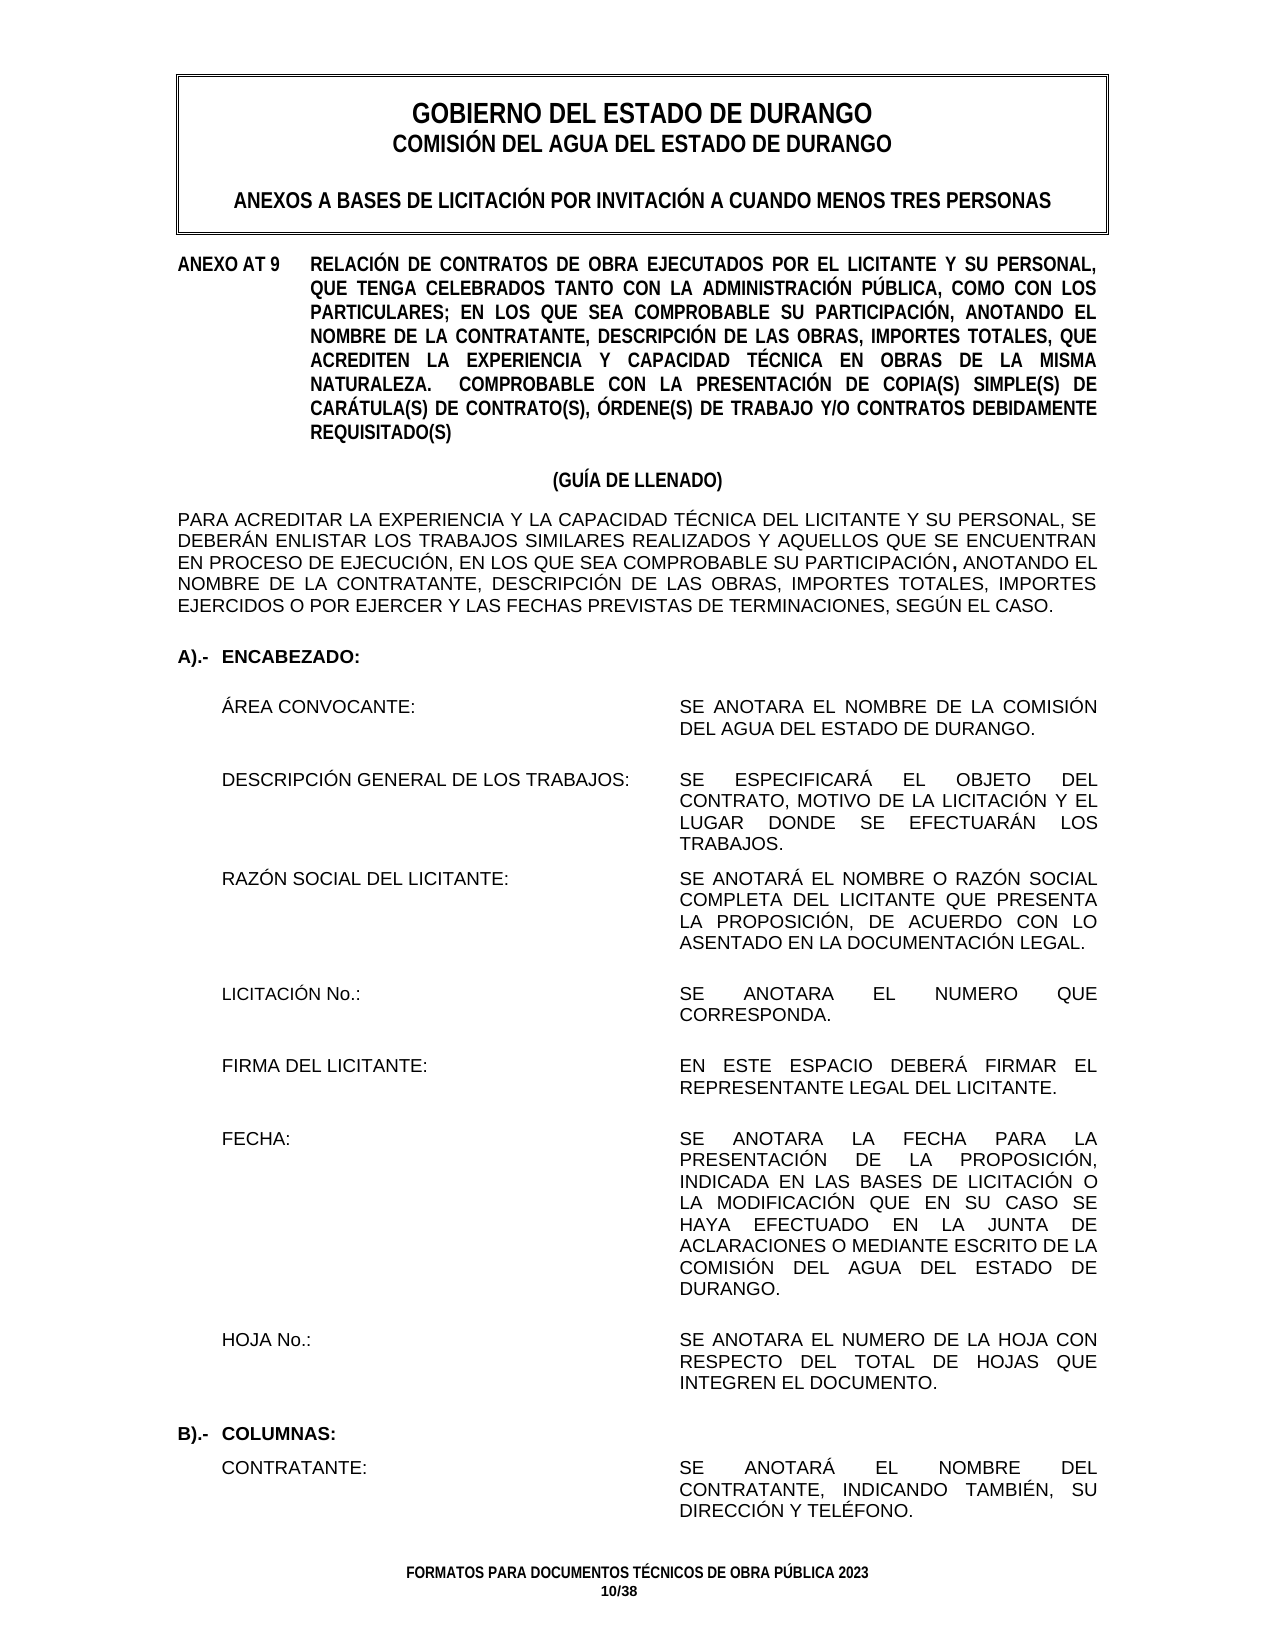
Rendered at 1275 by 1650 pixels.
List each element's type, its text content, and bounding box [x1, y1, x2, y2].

text B).- COLUMNAS: [177, 1423, 1092, 1444]
text RAZÓN SOCIAL DEL LICITANTE: SE ANOTARÁ EL NOMBRE O RAZÓN SOCIAL COMPLETA DEL LICITANTE QUE PRESENTA LA PROPOSICIÓN, DE ACUERDO CON LO ASENTADO EN LA DOCUMENTACIÓN LEGAL. [222, 867, 1098, 953]
text CONTRATANTE: SE ANOTARÁ EL NOMBRE DEL CONTRATANTE, INDICANDO TAMBIÉN, SU DIRECCIÓN Y TELÉFONO. [221, 1457, 1098, 1522]
text PARA ACREDITAR LA EXPERIENCIA Y LA CAPACIDAD TÉCNICA DEL LICITANTE Y SU PERSONAL, SE DEBERÁN ENLISTAR LOS TRABAJOS SIMILARES REALIZADOS Y AQUELLOS QUE SE ENCUENTRAN EN PROCESO DE EJECUCIÓN, EN LOS QUE SEA COMPROBABLE SU PARTICIPACIÓN, ANOTANDO EL NOMBRE DE LA CONTRATANTE, DESCRIPCIÓN DE LAS OBRAS, IMPORTES TOTALES, IMPORTES EJERCIDOS O POR EJERCER Y LAS FECHAS PREVISTAS DE TERMINACIONES, SEGÚN EL CASO. [177, 508, 1098, 616]
text FIRMA DEL LICITANTE: EN ESTE ESPACIO DEBERÁ FIRMAR EL REPRESENTANTE LEGAL DEL LICITANTE. [222, 1055, 1098, 1098]
text ÁREA CONVOCANTE: SE ANOTARA EL NOMBRE DE LA COMISIÓN DEL AGUA DEL ESTADO DE DURANGO. [222, 696, 1098, 739]
text LICITACIÓN No.: SE ANOTARA EL NUMERO QUE CORRESPONDA. [222, 983, 1098, 1026]
text A).- ENCABEZADO: [177, 646, 1093, 667]
text FECHA: SE ANOTARA LA FECHA PARA LA PRESENTACIÓN DE LA PROPOSICIÓN, INDICADA EN LAS BASES DE LICITACIÓN O LA MODIFICACIÓN QUE EN SU CASO SE HAYA EFECTUADO EN LA JUNTA DE ACLARACIONES O MEDIANTE ESCRITO DE LA COMISIÓN DEL AGUA DEL ESTADO DE DURANGO. [222, 1127, 1098, 1300]
text HOJA No.: SE ANOTARA EL NUMERO DE LA HOJA CON RESPECTO DEL TOTAL DE HOJAS QUE INTEGREN EL DOCUMENTO. [222, 1329, 1098, 1394]
text DESCRIPCIÓN GENERAL DE LOS TRABAJOS: SE ESPECIFICARÁ EL OBJETO DEL CONTRATO, MOTIVO DE LA LICITACIÓN Y EL LUGAR DONDE SE EFECTUARÁN LOS TRABAJOS. [222, 768, 1098, 855]
